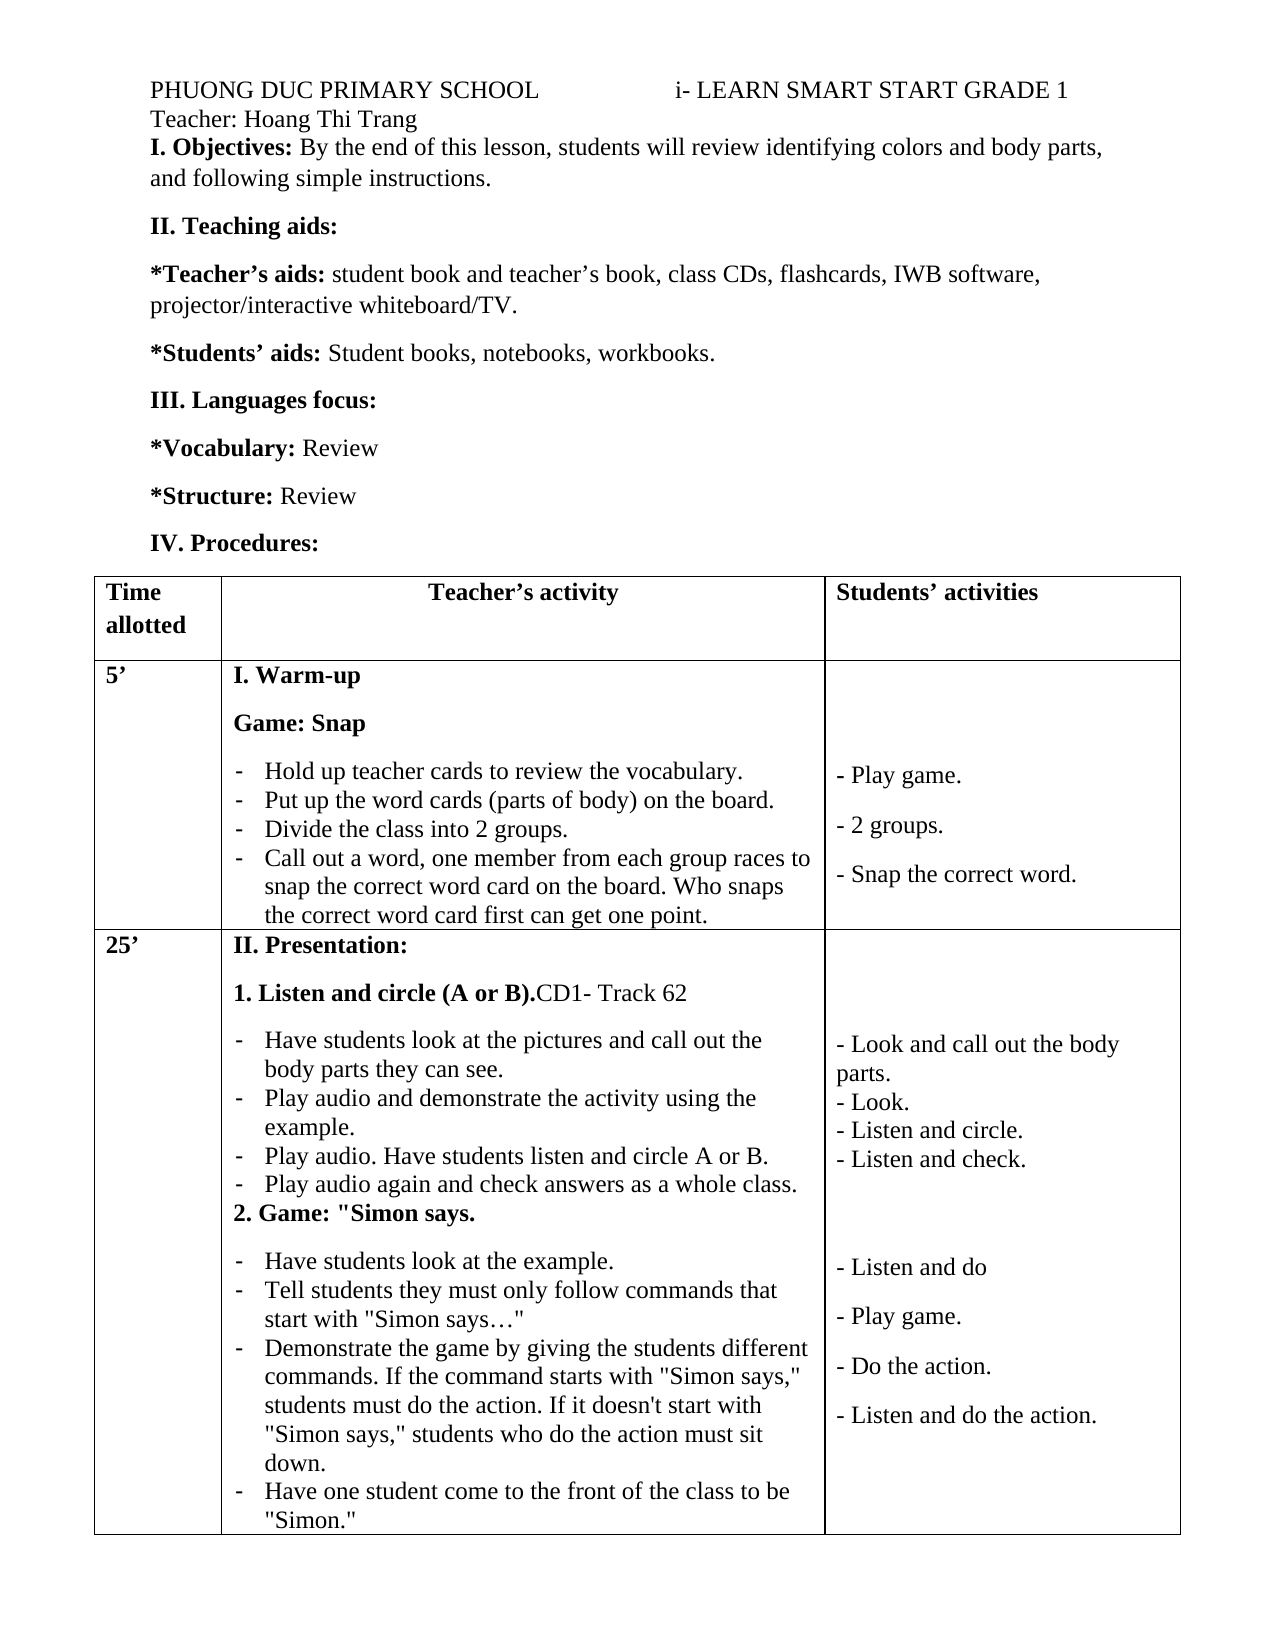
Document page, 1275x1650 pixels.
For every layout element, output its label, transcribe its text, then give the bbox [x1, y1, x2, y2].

table_header Teacher’s activity [222, 577, 824, 659]
text *Students’ aids: Student books, notebooks, workbooks. [150, 338, 1125, 366]
text II. Teaching aids: [150, 211, 1125, 240]
text *Vocabulary: Review [150, 433, 1125, 462]
table_cell - Play game. - 2 groups. - Snap the correct word. [826, 661, 1180, 929]
table_header Time allotted [95, 577, 221, 659]
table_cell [222, 930, 824, 1534]
text IV. Procedures: [150, 528, 1125, 557]
text *Teacher’s aids: student book and teacher’s book, class CDs, flashcards, IWB software, projector/interactive whiteboard/TV. [150, 259, 1125, 319]
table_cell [826, 930, 1180, 1534]
text I. Objectives: By the end of this lesson, students will review identifying colors and body parts, and following simple instructions. [150, 132, 1125, 192]
table_header Students’ activities [826, 577, 1180, 659]
table_cell I. Warm-up Game: Snap Hold up teacher cards to review the vocabulary. Put up the word cards (parts of body) on the board. Divide the class into 2 groups. Call out a word, one member from each group races to snap the correct word card on the board. Who snaps the correct word card first can get one point. [222, 661, 824, 929]
text III. Languages focus: [150, 385, 1125, 414]
table_cell 25’ [95, 930, 221, 1534]
text *Structure: Review [150, 481, 1125, 509]
table_cell 5’ [95, 661, 221, 929]
